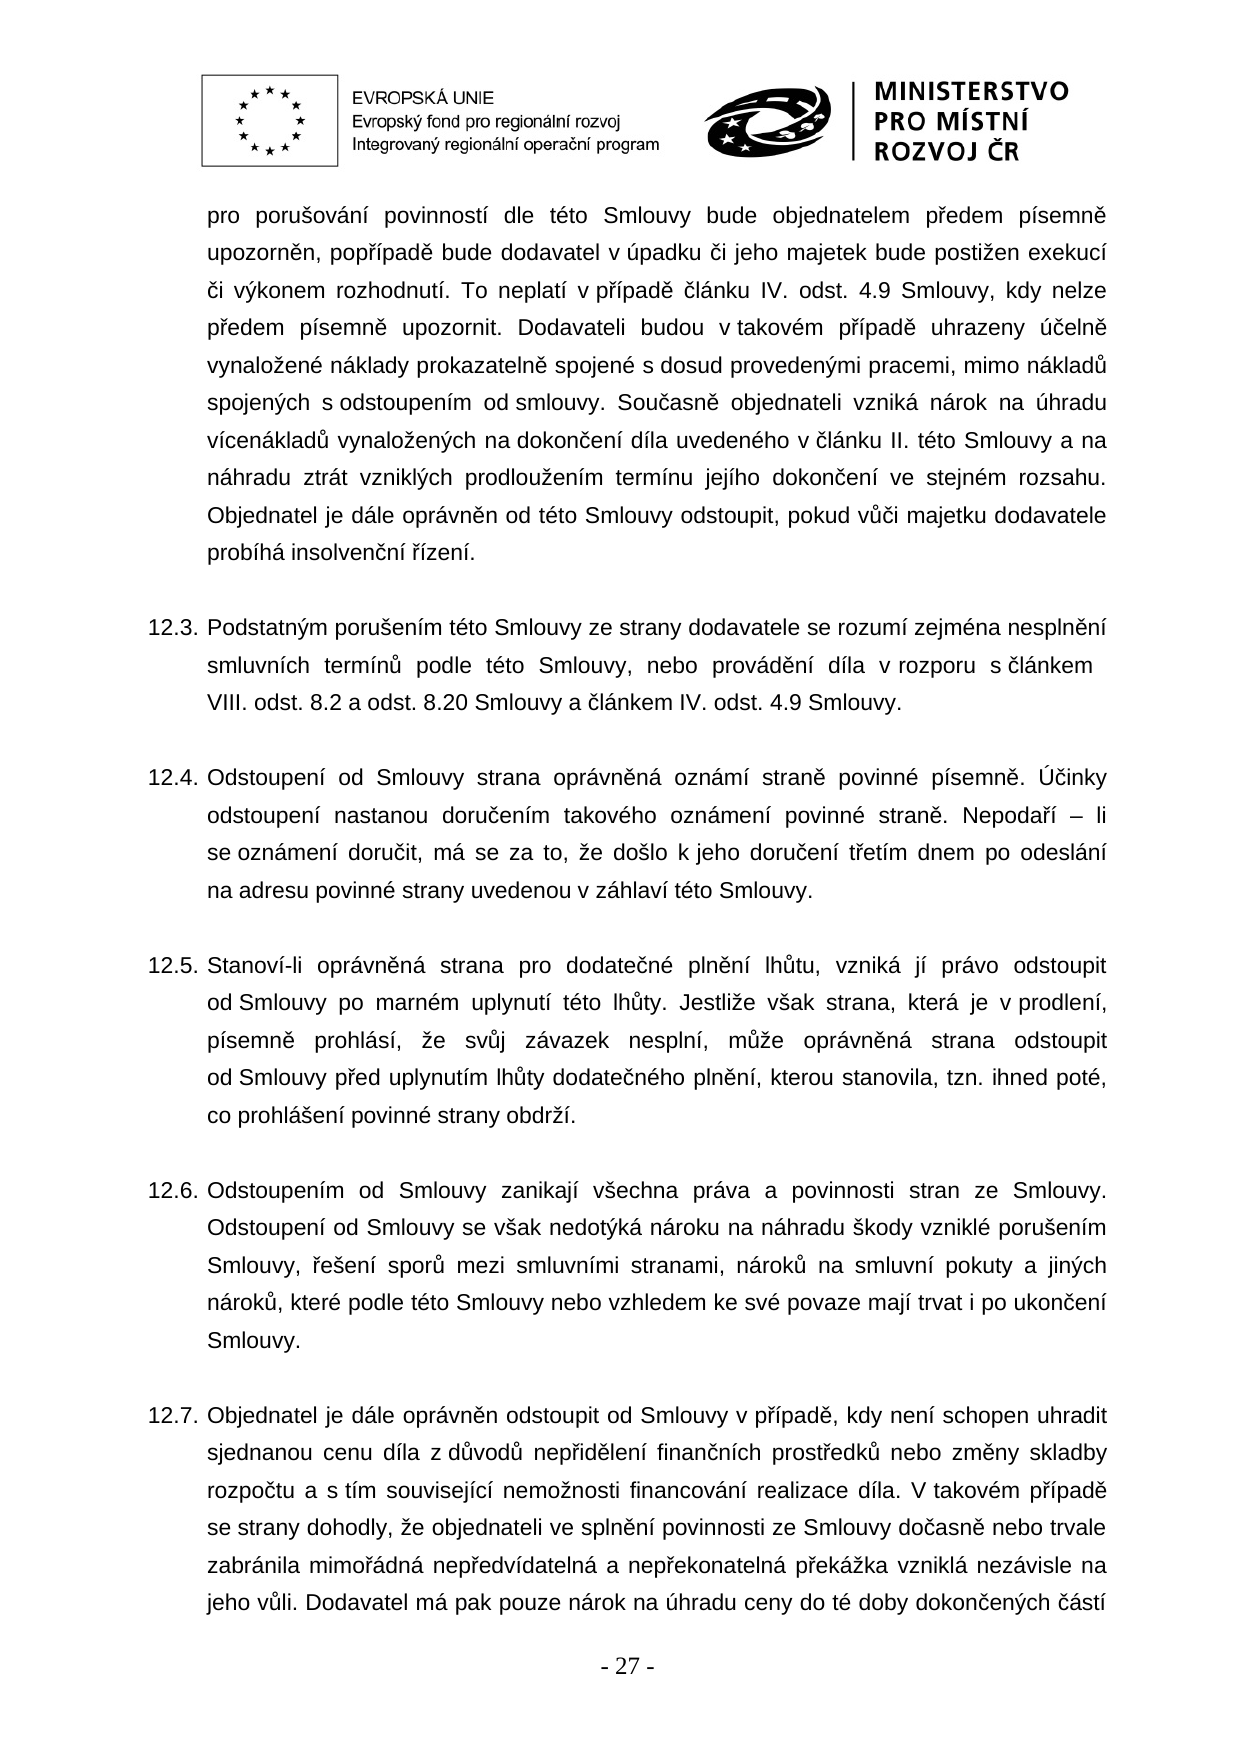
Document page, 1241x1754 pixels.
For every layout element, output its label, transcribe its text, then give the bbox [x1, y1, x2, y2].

list Odstoupením od Smlouvy zanikají všechna práva a povinnosti stran ze Smlouvy. Odstoupení od Smlouvy se však nedotýká nároku na náhradu škody vzniklé porušením Smlouvy, řešení sporů mezi smluvními stranami, nároků na smluvní pokuty a jiných nároků, které podle této Smlouvy nebo vzhledem ke své povaze mají trvat i po ukončení Smlouvy. [148, 1165, 1107, 1353]
list Stanoví-li oprávněná strana pro dodatečné plnění lhůtu, vzniká jí právo odstoupit od Smlouvy po marném uplynutí této lhůty. Jestliže však strana, která je v prodlení, písemně prohlásí, že svůj závazek nesplní, může oprávněná strana odstoupit od Smlouvy před uplynutím lhůty dodatečného plnění, kterou stanovila, tzn. ihned poté, co prohlášení povinné strany obdrží. [148, 940, 1107, 1128]
picture [158, 44, 1097, 191]
list Podstatným porušením této Smlouvy ze strany dodavatele se rozumí zejména nesplnění smluvních termínů podle této Smlouvy, nebo provádění díla v rozporu s článkem VIII. odst. 8.2 a odst. 8.20 Smlouvy a článkem IV. odst. 4.9 Smlouvy. [148, 603, 1107, 715]
list Odstoupení od Smlouvy strana oprávněná oznámí straně povinné písemně. Účinky odstoupení nastanou doručením takového oznámení povinné straně. Nepodaří – li se oznámení doručit, má se za to, že došlo k jeho doručení třetím dnem po odeslání na adresu povinné strany uvedenou v záhlaví této Smlouvy. [148, 753, 1107, 903]
